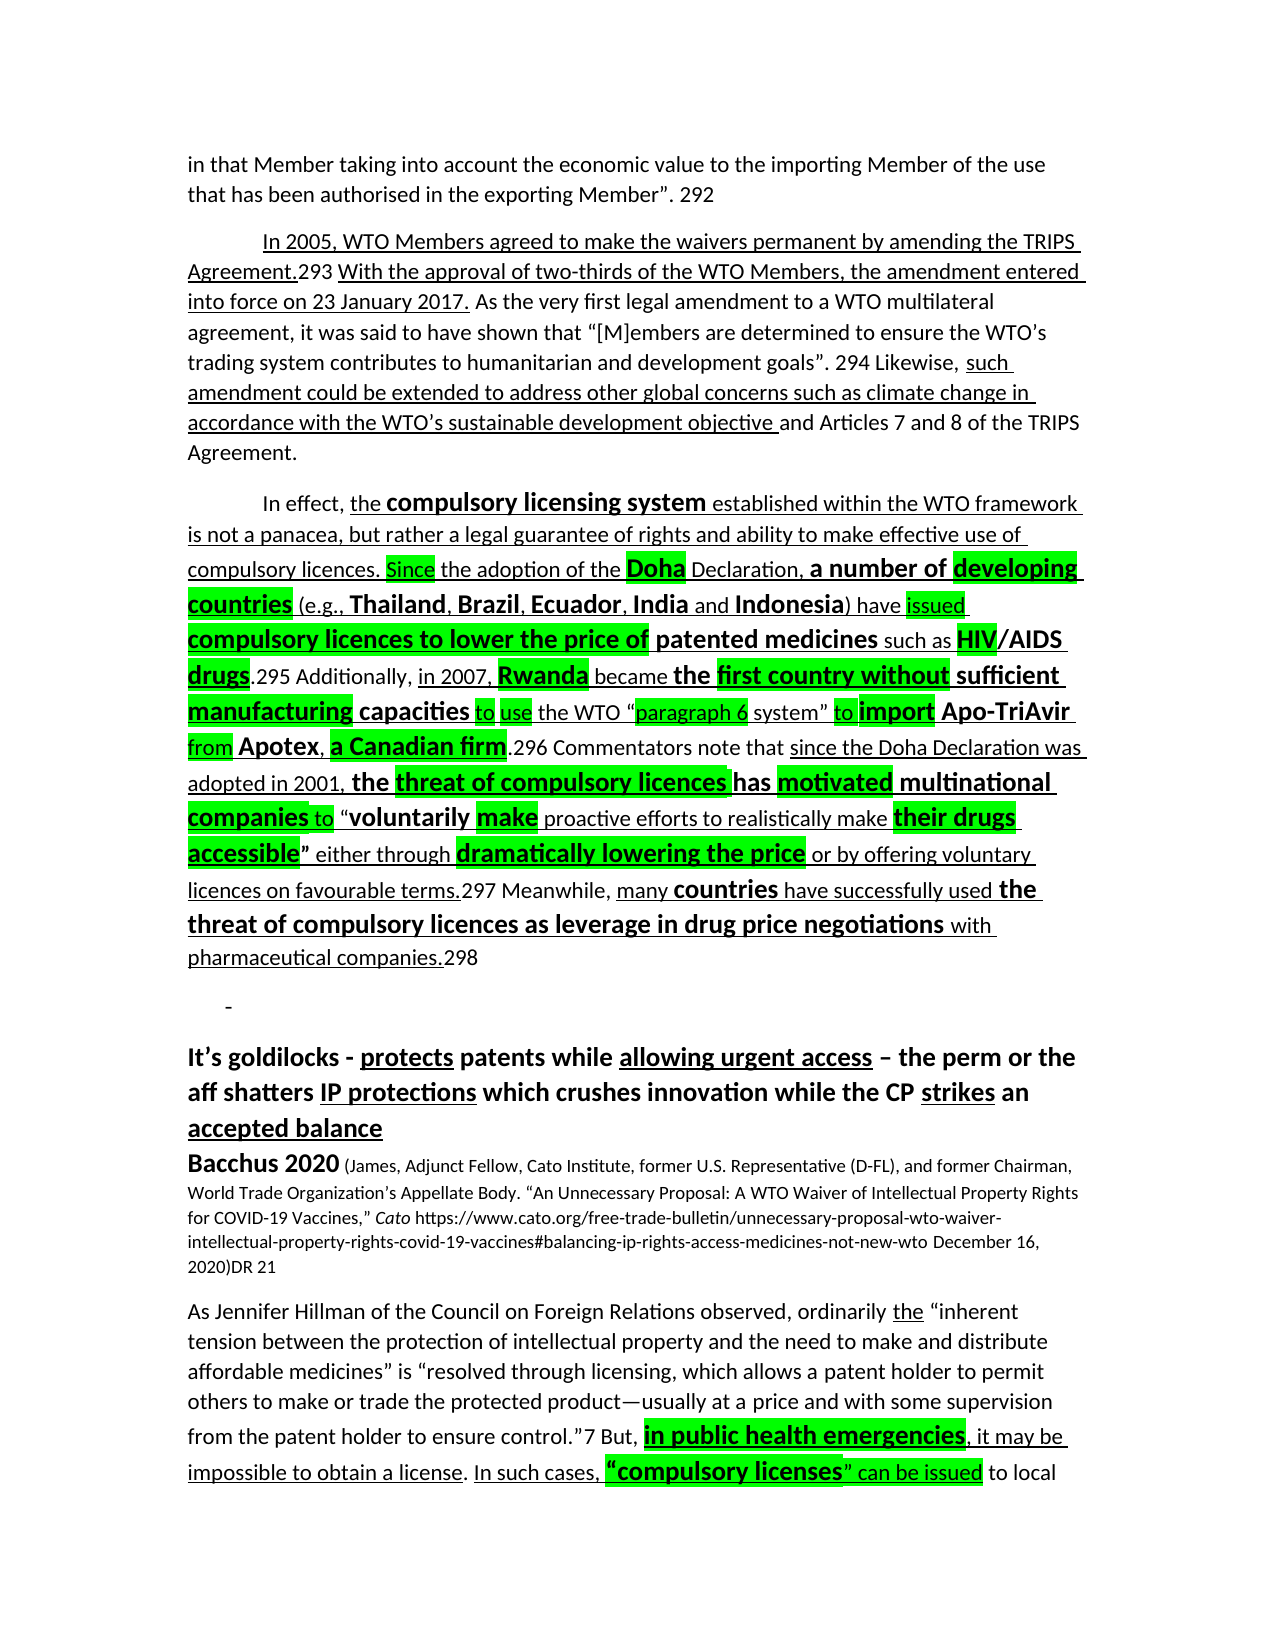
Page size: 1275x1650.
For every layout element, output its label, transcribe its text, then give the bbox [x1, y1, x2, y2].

text In 2005, WTO Members agreed to make the waivers permanent by amending the TRIPS Agreement.293 With the approval of two-thirds of the WTO Members, the amendment entered into force on 23 January 2017. As the very first legal amendment to a WTO multilateral agreement, it was said to have shown that “[M]embers are determined to ensure the WTO’s trading system contributes to humanitarian and development goals”. 294 Likewise, such amendment could be extended to address other global concerns such as climate change in accordance with the WTO’s sustainable development objective and Articles 7 and 8 of the TRIPS Agreement. [187, 227, 1087, 467]
text Bacchus 2020 (James, Adjunct Fellow, Cato Institute, former U.S. Representative (D-FL), and former Chairman, World Trade Organization’s Appellate Body. “An Unnecessary Proposal: A WTO Waiver of Intellectual Property Rights for COVID-19 Vaccines,” Cato https://www.cato.org/free-trade-bulletin/unnecessary-proposal-wto-waiver-intellectual-property-rights-covid-19-vaccines#balancing-ip-rights-access-medicines-not-new-wto December 16, 2020)DR 21 [187, 1147, 1087, 1278]
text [187, 1297, 1087, 1487]
subtitle It’s goldilocks - protects patents while allowing urgent access – the perm or the aff shatters IP protections which crushes innovation while the CP strikes an accepted balance [187, 1040, 1087, 1144]
text In effect, the compulsory licensing system established within the WTO framework is not a panacea, but rather a legal guarantee of rights and ability to make effective use of compulsory licences. Since the adoption of the Doha Declaration, a number of developing countries (e.g., Thailand, Brazil, Ecuador, India and Indonesia) have issued compulsory licences to lower the price of patented medicines such as HIV/AIDS drugs.295 Additionally, in 2007, Rwanda became the first country without sufficient manufacturing capacities to use the WTO “paragraph 6 system” to import Apo-TriAvir from Apotex, a Canadian firm.296 Commentators note that since the Doha Declaration was adopted in 2001, the threat of compulsory licences has motivated multinational companies to “voluntarily make proactive efforts to realistically make their drugs accessible” either through dramatically lowering the price or by offering voluntary licences on favourable terms.297 Meanwhile, many countries have successfully used the threat of compulsory licences as leverage in drug price negotiations with pharmaceutical companies.298 [187, 485, 1087, 971]
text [187, 150, 1087, 208]
